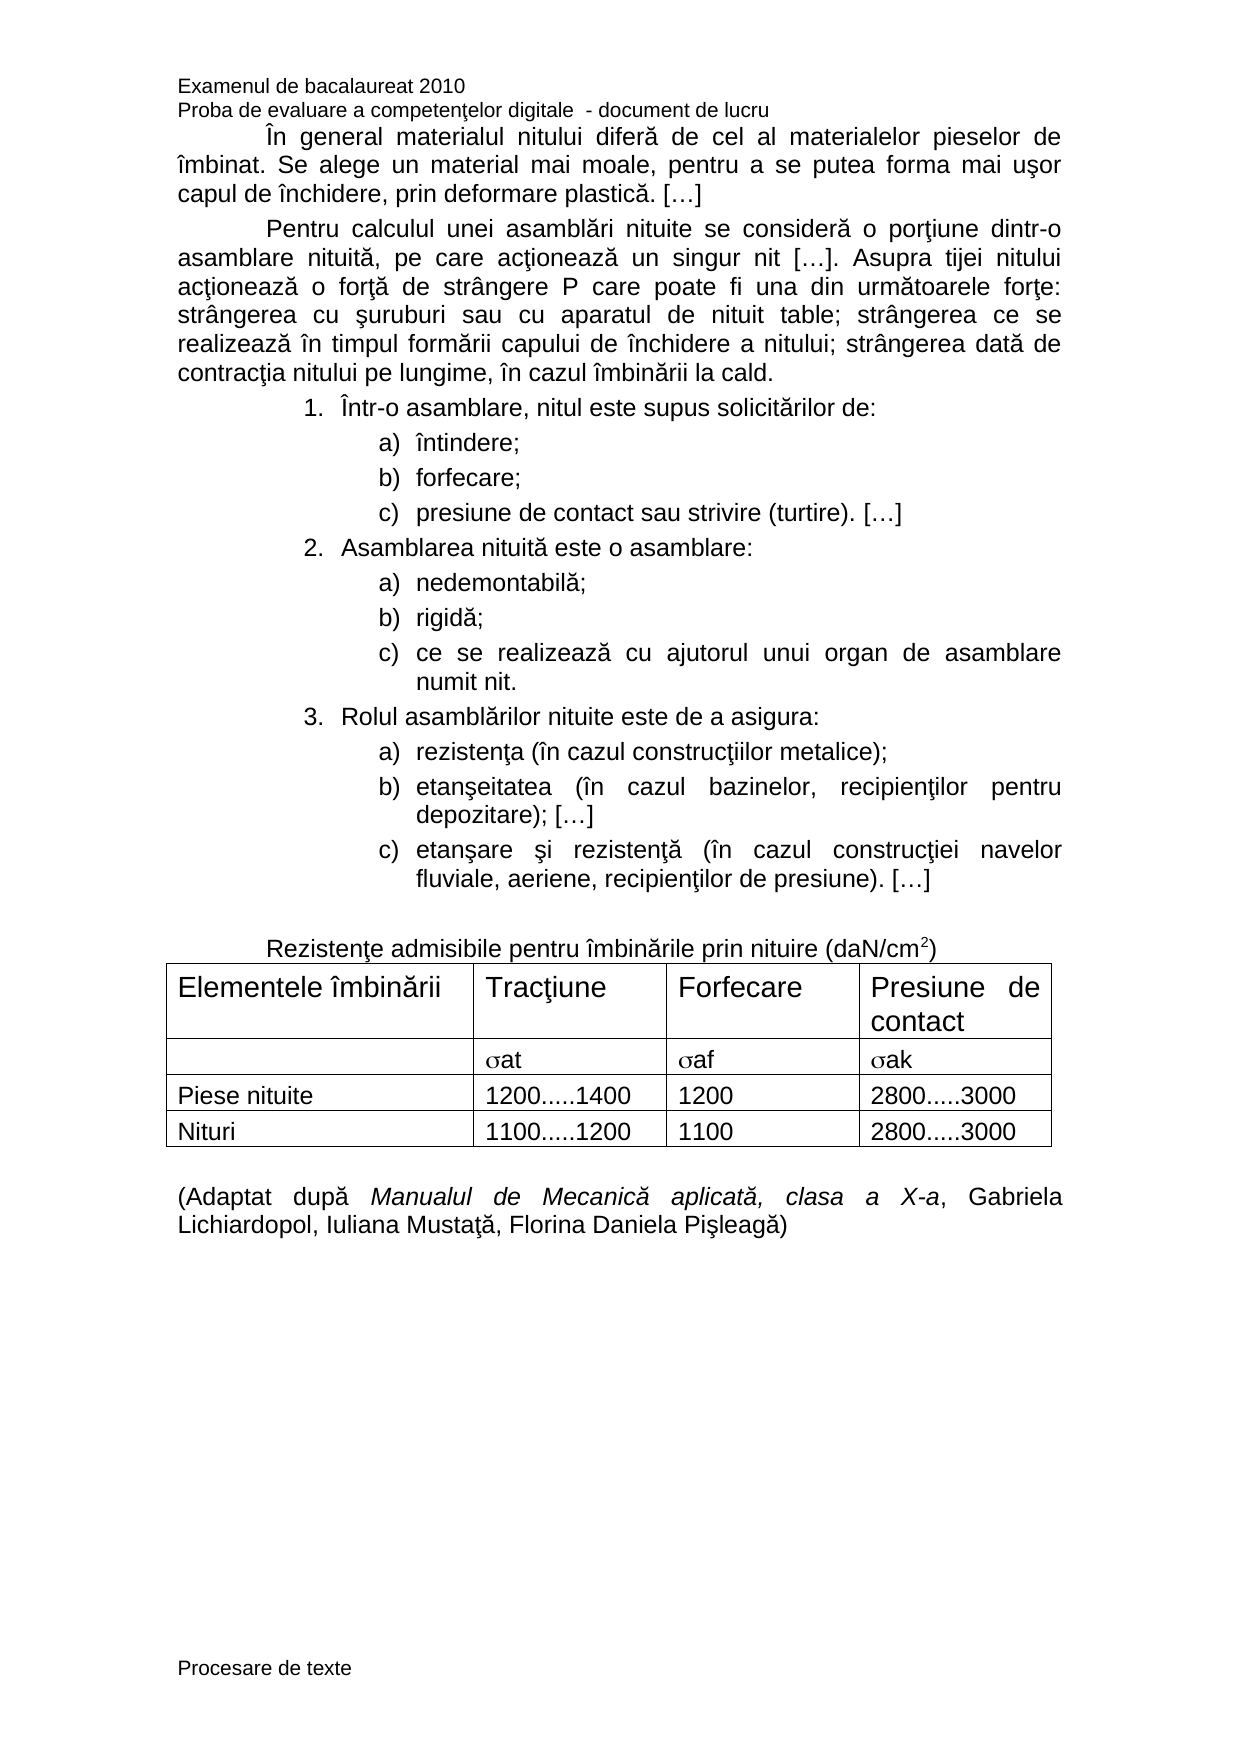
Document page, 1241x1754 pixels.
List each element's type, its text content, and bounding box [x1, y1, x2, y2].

table_header Elementele îmbinării [167, 964, 473, 1037]
table_cell 1100.....1200 [474, 1111, 666, 1146]
table_header Tracţiune [474, 964, 666, 1037]
table_cell 1200.....1400 [474, 1075, 666, 1109]
list întindere; [378, 428, 1063, 457]
list presiune de contact sau strivire (turtire). […] [378, 498, 1063, 527]
table_cell 1200 [667, 1075, 859, 1109]
table_cell [167, 1039, 473, 1073]
table_cell 2800.....3000 [860, 1075, 1051, 1109]
table_cell Nituri [167, 1111, 473, 1146]
list etanşeitatea (în cazul bazinelor, recipienţilor pentru depozitare); […] [378, 772, 1063, 829]
list Într-o asamblare, nitul este supus solicitărilor de: [303, 393, 1063, 422]
list Asamblarea nituită este o asamblare: [303, 533, 1063, 562]
table_cell 1100 [667, 1111, 859, 1146]
text Rezistenţe admisibile pentru îmbinările prin nituire (daN/cm2) [177, 934, 1063, 963]
list etanşare şi rezistenţă (în cazul construcţiei navelor fluviale, aeriene, recipienţilor de presiune). […] [378, 836, 1063, 893]
list ce se realizează cu ajutorul unui organ de asamblare numit nit. [378, 638, 1063, 696]
table_cell af [667, 1039, 859, 1073]
text În general materialul nitului diferă de cel al materialelor pieselor de îmbinat. Se alege un material mai moale, pentru a se putea forma mai uşor capul de închidere, prin deformare plastică. […] [177, 122, 1063, 208]
text (Adaptat după Manualul de Mecanică aplicată, clasa a X-a, Gabriela Lichiardopol, Iuliana Mustaţă, Florina Daniela Pişleagă) [177, 1182, 1063, 1239]
list forfecare; [378, 463, 1063, 492]
list rigidă; [378, 603, 1063, 632]
list Rolul asamblărilor nituite este de a asigura: [303, 702, 1063, 731]
list nedemontabilă; [378, 568, 1063, 597]
table_cell 2800.....3000 [860, 1111, 1051, 1146]
table_cell ak [860, 1039, 1051, 1073]
table_cell at [474, 1039, 666, 1073]
table_header Forfecare [667, 964, 859, 1037]
table_header Presiune de contact [860, 964, 1051, 1037]
list rezistenţa (în cazul construcţiilor metalice); [378, 737, 1063, 766]
text Pentru calculul unei asamblări nituite se consideră o porţiune dintr-o asamblare nituită, pe care acţionează un singur nit […]. Asupra tijei nitului acţionează o forţă de strângere P care poate fi una din următoarele forţe: strângerea cu şuruburi sau cu aparatul de nituit table; strângerea ce se realizează în timpul formării capului de închidere a nitului; strângerea dată de contracţia nitului pe lungime, în cazul îmbinării la cald. [177, 214, 1063, 387]
table_cell Piese nituite [167, 1075, 473, 1109]
